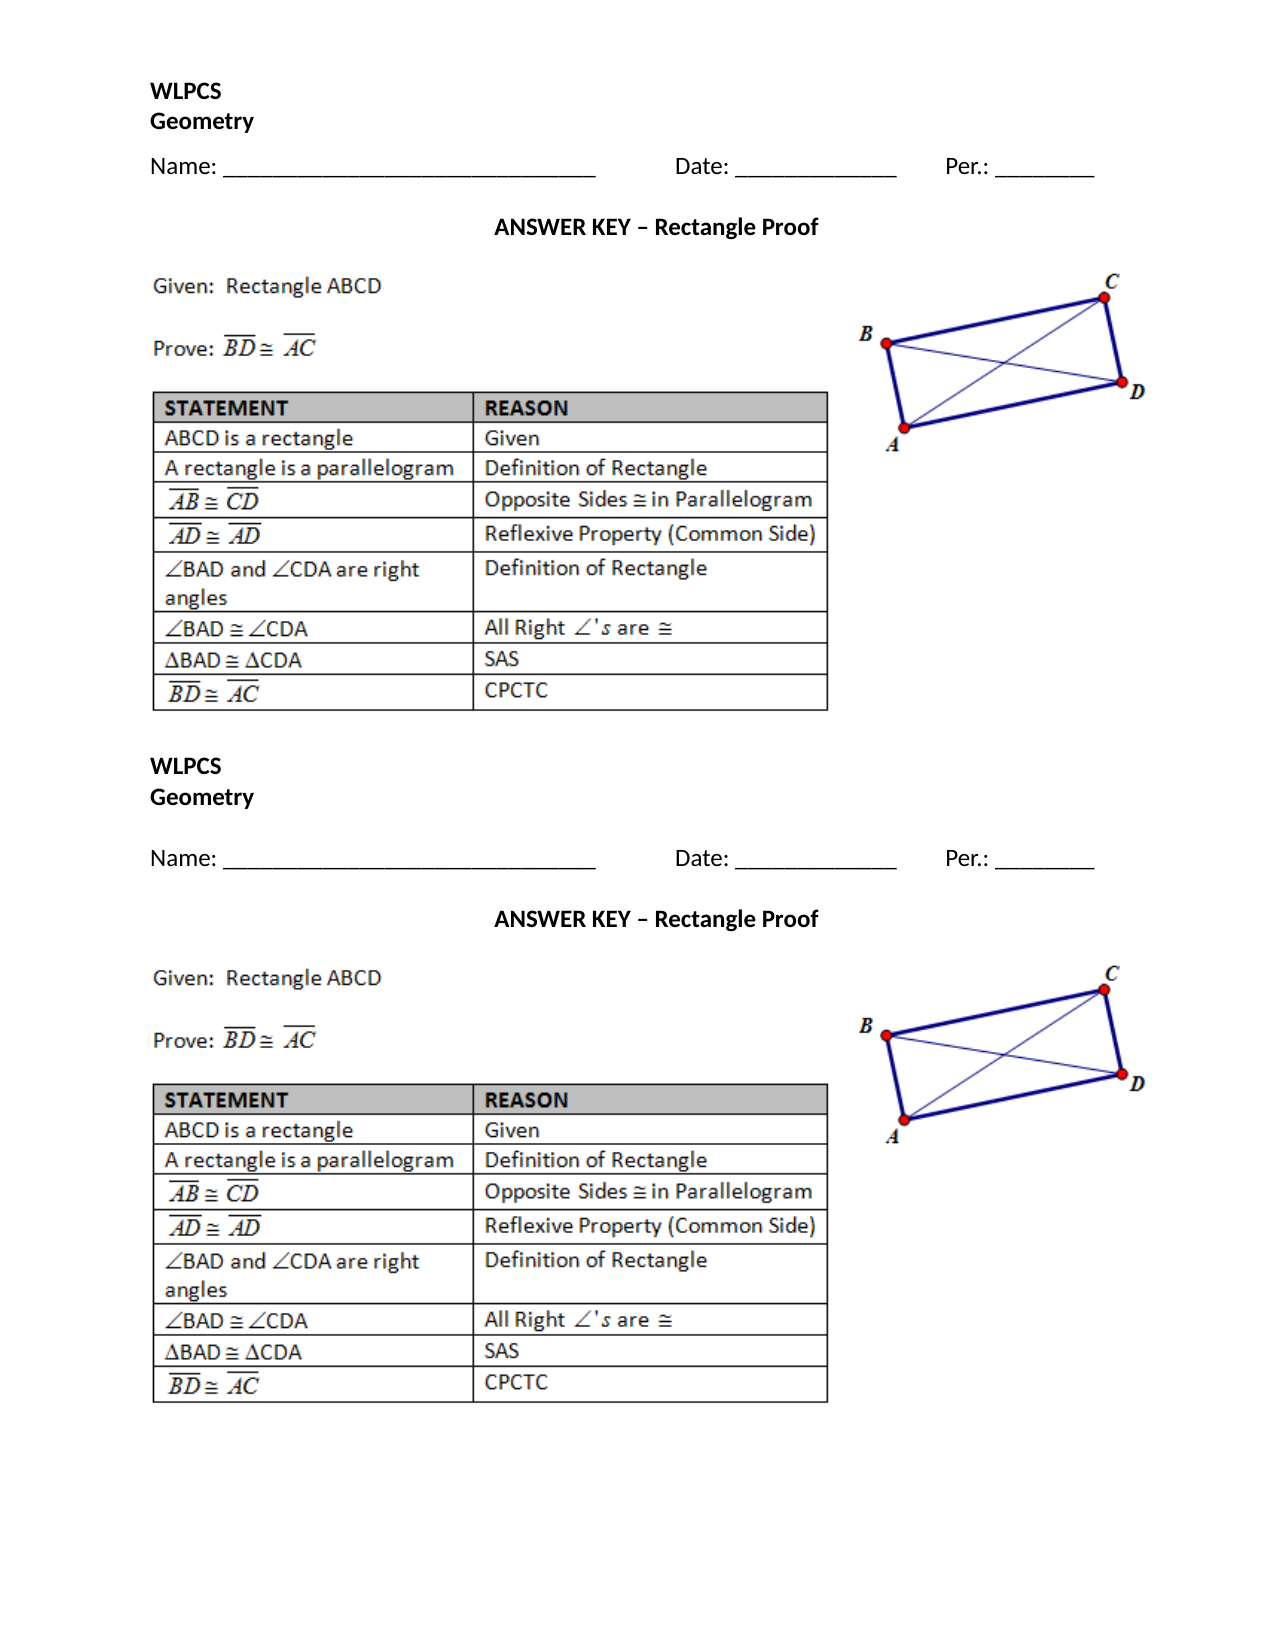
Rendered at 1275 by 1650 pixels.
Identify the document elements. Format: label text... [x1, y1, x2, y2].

picture [150, 963, 1163, 1412]
text ANSWER KEY – Rectangle Proof [150, 211, 1162, 242]
text Name: ______________________________ Date: _____________ Per.: ________ [150, 842, 1162, 872]
text ANSWER KEY – Rectangle Proof [150, 903, 1162, 933]
text Name: ______________________________ Date: _____________ Per.: ________ [150, 150, 1162, 181]
text WLPCS [150, 750, 1162, 781]
picture [150, 272, 1163, 720]
text Geometry [150, 781, 1162, 811]
